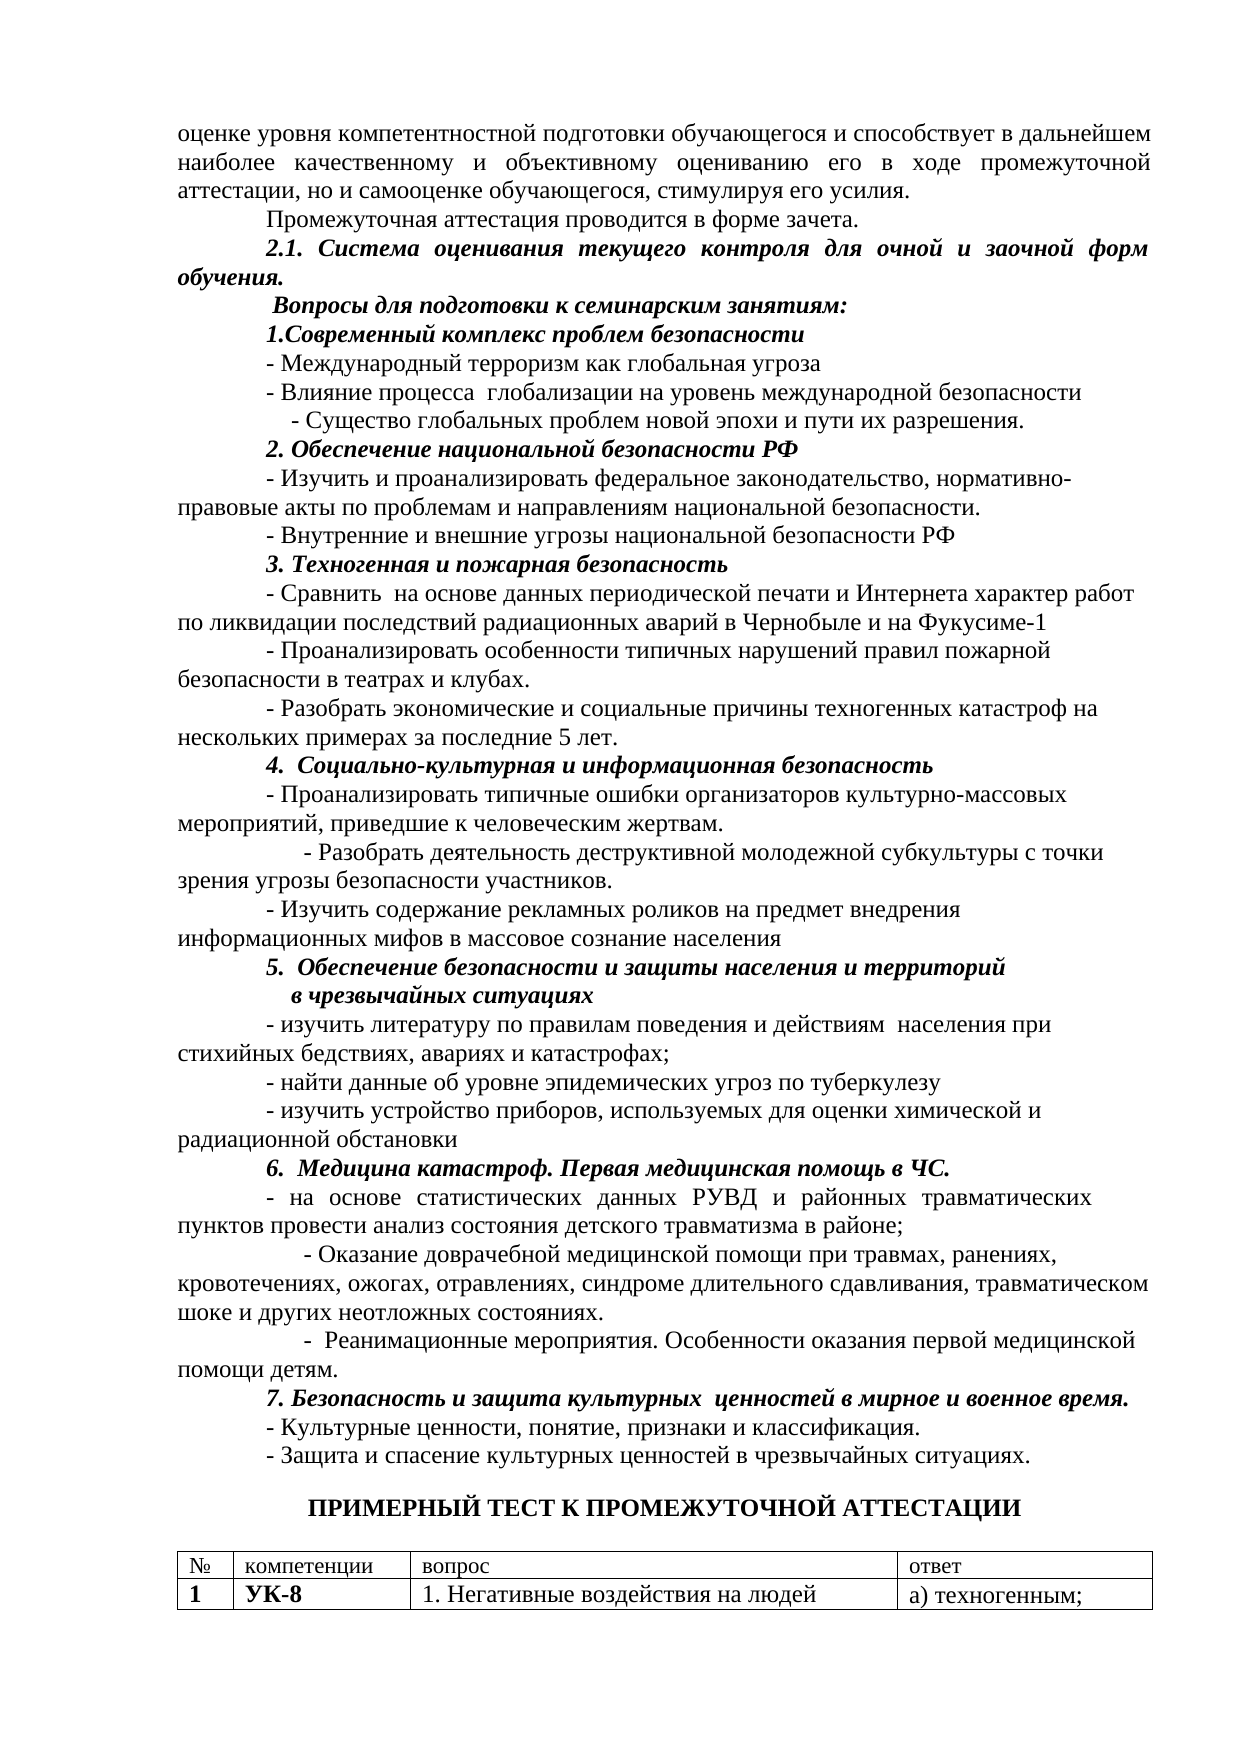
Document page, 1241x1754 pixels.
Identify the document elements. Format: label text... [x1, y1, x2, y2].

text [177, 118, 1152, 204]
text - найти данные об уровне эпидемических угроз по туберкулезу [177, 1067, 1152, 1096]
text 6. Медицина катастроф. Первая медицинская помощь в ЧС. [177, 1153, 1093, 1182]
text Промежуточная аттестация проводится в форме зачета. [177, 204, 1152, 233]
text в чрезвычайных ситуациях [177, 981, 1152, 1009]
text - изучить литературу по правилам поведения и действиям населения при стихийных бедствиях, авариях и катастрофах; [177, 1009, 1152, 1067]
text - Оказание доврачебной медицинской помощи при травмах, ранениях, кровотечениях, ожогах, отравлениях, синдроме длительного сдавливания, травматическом шоке и других неотложных состояниях. [177, 1239, 1152, 1326]
table_header № [178, 1552, 233, 1578]
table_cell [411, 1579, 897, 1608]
text 1.Современный комплекс проблем безопасности [177, 319, 1152, 348]
text - Реанимационные мероприятия. Особенности оказания первой медицинской помощи детям. [177, 1326, 1152, 1383]
text - Защита и спасение культурных ценностей в чрезвычайных ситуациях. [177, 1441, 1093, 1469]
text 4. Социально-культурная и информационная безопасность [177, 751, 1152, 779]
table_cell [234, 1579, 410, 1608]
text Вопросы для подготовки к семинарским занятиям: [177, 291, 1152, 319]
text 2.1. Система оценивания текущего контроля для очной и заочной форм обучения. [177, 233, 1152, 291]
text - Международный терроризм как глобальная угроза [177, 348, 1152, 377]
text 7. Безопасность и защита культурных ценностей в мирное и военное время. [177, 1383, 1152, 1412]
table_header вопрос [411, 1552, 897, 1578]
text - изучить устройство приборов, используемых для оценки химической и радиационной обстановки [177, 1096, 1152, 1153]
text 2. Обеспечение национальной безопасности РФ [177, 434, 1152, 463]
table_header ответ [898, 1552, 1152, 1578]
text ПРИМЕРНЫЙ ТЕСТ К ПРОМЕЖУТОЧНОЙ АТТЕСТАЦИИ [177, 1493, 1152, 1522]
text - Проанализировать особенности типичных нарушений правил пожарной безопасности в театрах и клубах. [177, 636, 1152, 693]
text - Разобрать деятельность деструктивной молодежной субкультуры с точки зрения угрозы безопасности участников. [177, 837, 1152, 894]
text - Внутренние и внешние угрозы национальной безопасности РФ [177, 521, 1152, 549]
text 5. Обеспечение безопасности и защиты населения и территорий [177, 952, 1152, 981]
text - Сравнить на основе данных периодической печати и Интернета характер работ по ликвидации последствий радиационных аварий в Чернобыле и на Фукусиме-1 [177, 578, 1152, 636]
text 3. Техногенная и пожарная безопасность [177, 549, 1152, 578]
text - Изучить содержание рекламных роликов на предмет внедрения информационных мифов в массовое сознание населения [177, 894, 1152, 952]
table_cell 1 [178, 1579, 233, 1608]
table_header компетенции [234, 1552, 410, 1578]
text - Разобрать экономические и социальные причины техногенных катастроф на нескольких примерах за последние 5 лет. [177, 693, 1152, 751]
text - Проанализировать типичные ошибки организаторов культурно-массовых мероприятий, приведшие к человеческим жертвам. [177, 779, 1152, 837]
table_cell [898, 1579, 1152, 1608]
text - Изучить и проанализировать федеральное законодательство, нормативно-правовые акты по проблемам и направлениям национальной безопасности. [177, 463, 1152, 521]
text - Существо глобальных проблем новой эпохи и пути их разрешения. [177, 406, 1152, 434]
text - Культурные ценности, понятие, признаки и классификация. [177, 1412, 1093, 1441]
text - на основе статистических данных РУВД и районных травматических пунктов провести анализ состояния детского травматизма в районе; [177, 1182, 1093, 1239]
text - Влияние процесса глобализации на уровень международной безопасности [177, 377, 1152, 406]
